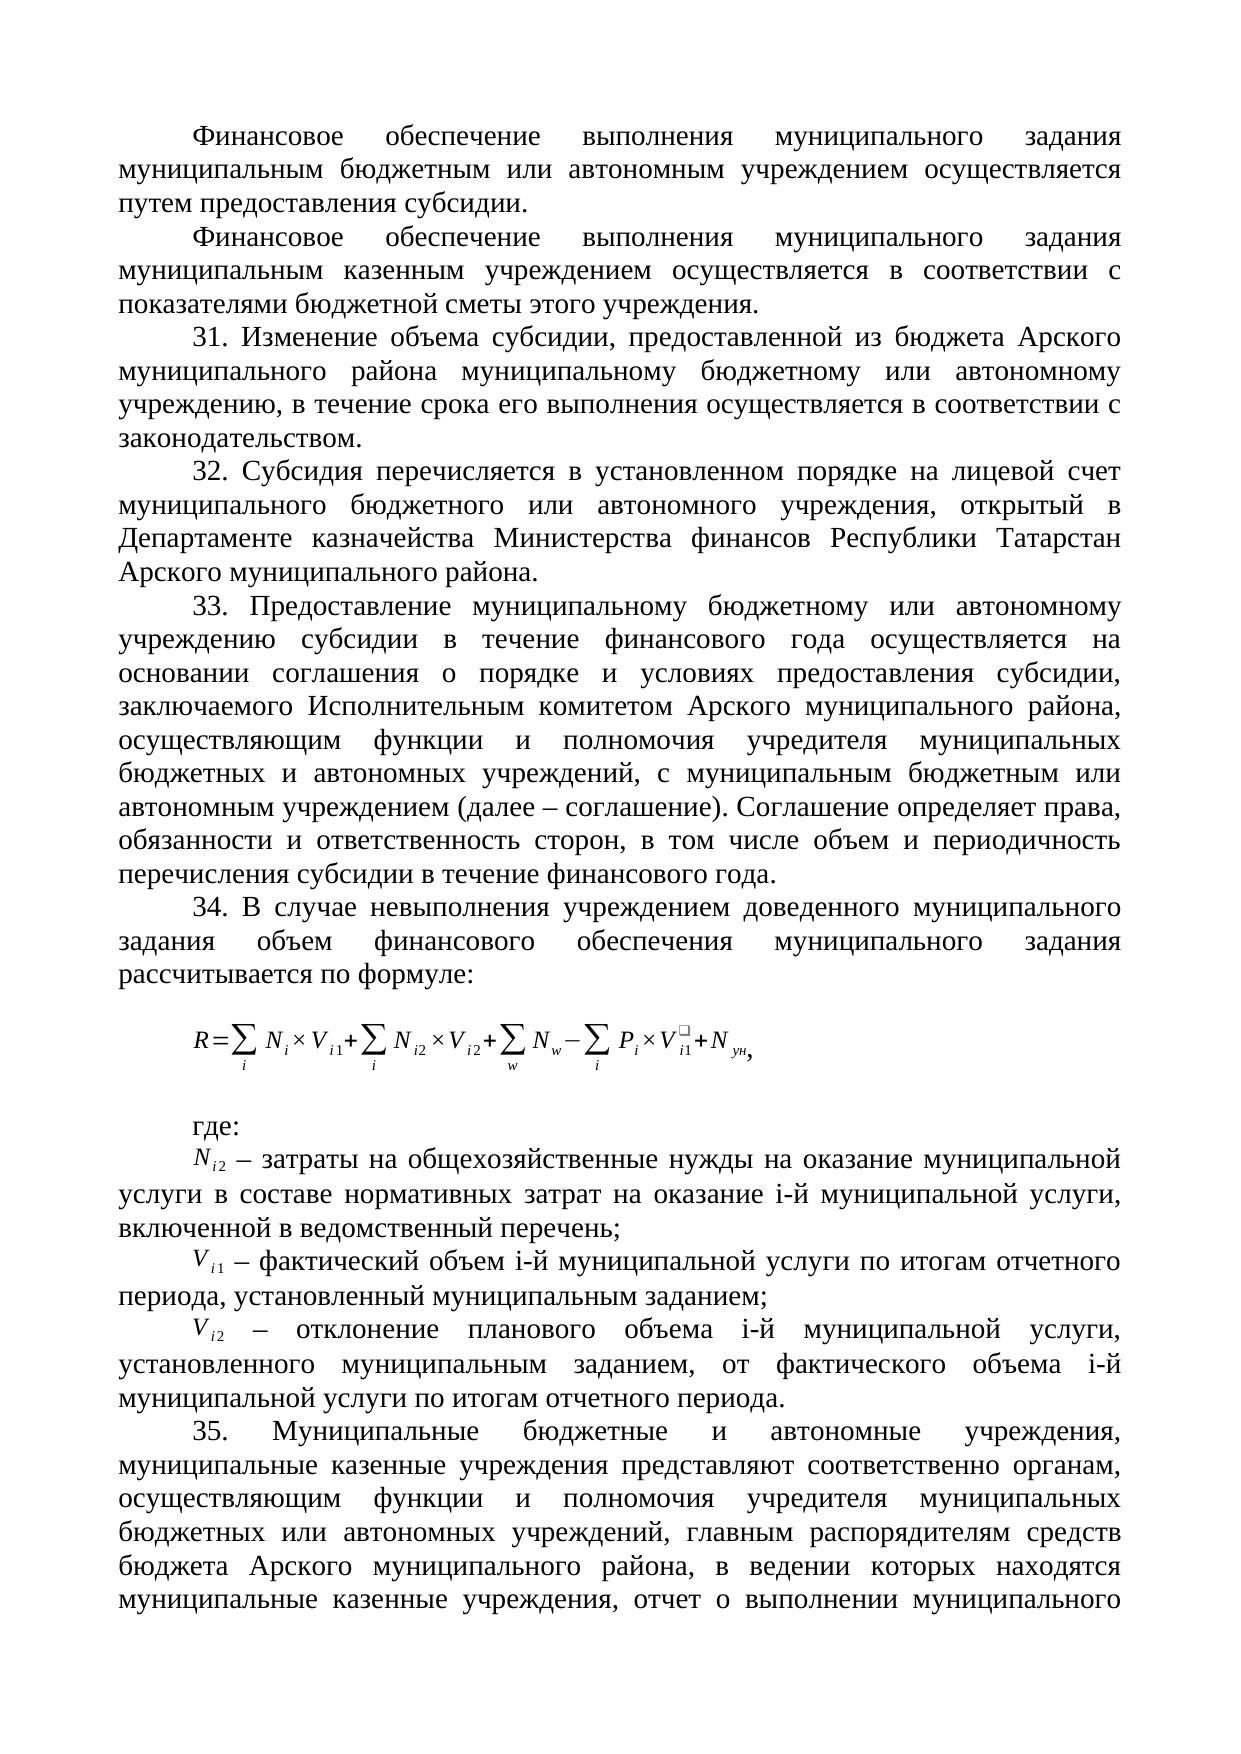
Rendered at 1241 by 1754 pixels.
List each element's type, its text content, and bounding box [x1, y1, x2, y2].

text 34. В случае невыполнения учреждением доведенного муниципального задания объем финансового обеспечения муниципального задания рассчитывается по формуле: [118, 889, 1122, 990]
text где: [118, 1108, 1122, 1142]
text – отклонение планового объема i-й муниципальной услуги, установленного муниципальным заданием, от фактического объема i-й муниципальной услуги по итогам отчетного периода. [118, 1312, 1122, 1413]
text , [118, 1024, 1122, 1074]
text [118, 1413, 1122, 1615]
text Финансовое обеспечение выполнения муниципального задания муниципальным казенным учреждением осуществляется в соответствии с показателями бюджетной сметы этого учреждения. [118, 219, 1122, 319]
text Финансовое обеспечение выполнения муниципального задания муниципальным бюджетным или автономным учреждением осуществляется путем предоставления субсидии. [118, 118, 1122, 219]
text – фактический объем i-й муниципальной услуги по итогам отчетного периода, установленный муниципальным заданием; [118, 1243, 1122, 1312]
text – затраты на общехозяйственные нужды на оказание муниципальной услуги в составе нормативных затрат на оказание i-й муниципальной услуги, включенной в ведомственный перечень; [118, 1142, 1122, 1243]
text 31. Изменение объема субсидии, предоставленной из бюджета Арского муниципального района муниципальному бюджетному или автономному учреждению, в течение срока его выполнения осуществляется в соответствии с законодательством. [118, 319, 1122, 453]
text 33. Предоставление муниципальному бюджетному или автономному учреждению субсидии в течение финансового года осуществляется на основании соглашения о порядке и условиях предоставления субсидии, заключаемого Исполнительным комитетом Арского муниципального района, осуществляющим функции и полномочия учредителя муниципальных бюджетных и автономных учреждений, с муниципальным бюджетным или автономным учреждением (далее – соглашение). Соглашение определяет права, обязанности и ответственность сторон, в том числе объем и периодичность перечисления субсидии в течение финансового года. [118, 588, 1122, 889]
text 32. Субсидия перечисляется в установленном порядке на лицевой счет муниципального бюджетного или автономного учреждения, открытый в Департаменте казначейства Министерства финансов Республики Татарстан Арского муниципального района. [118, 453, 1122, 588]
